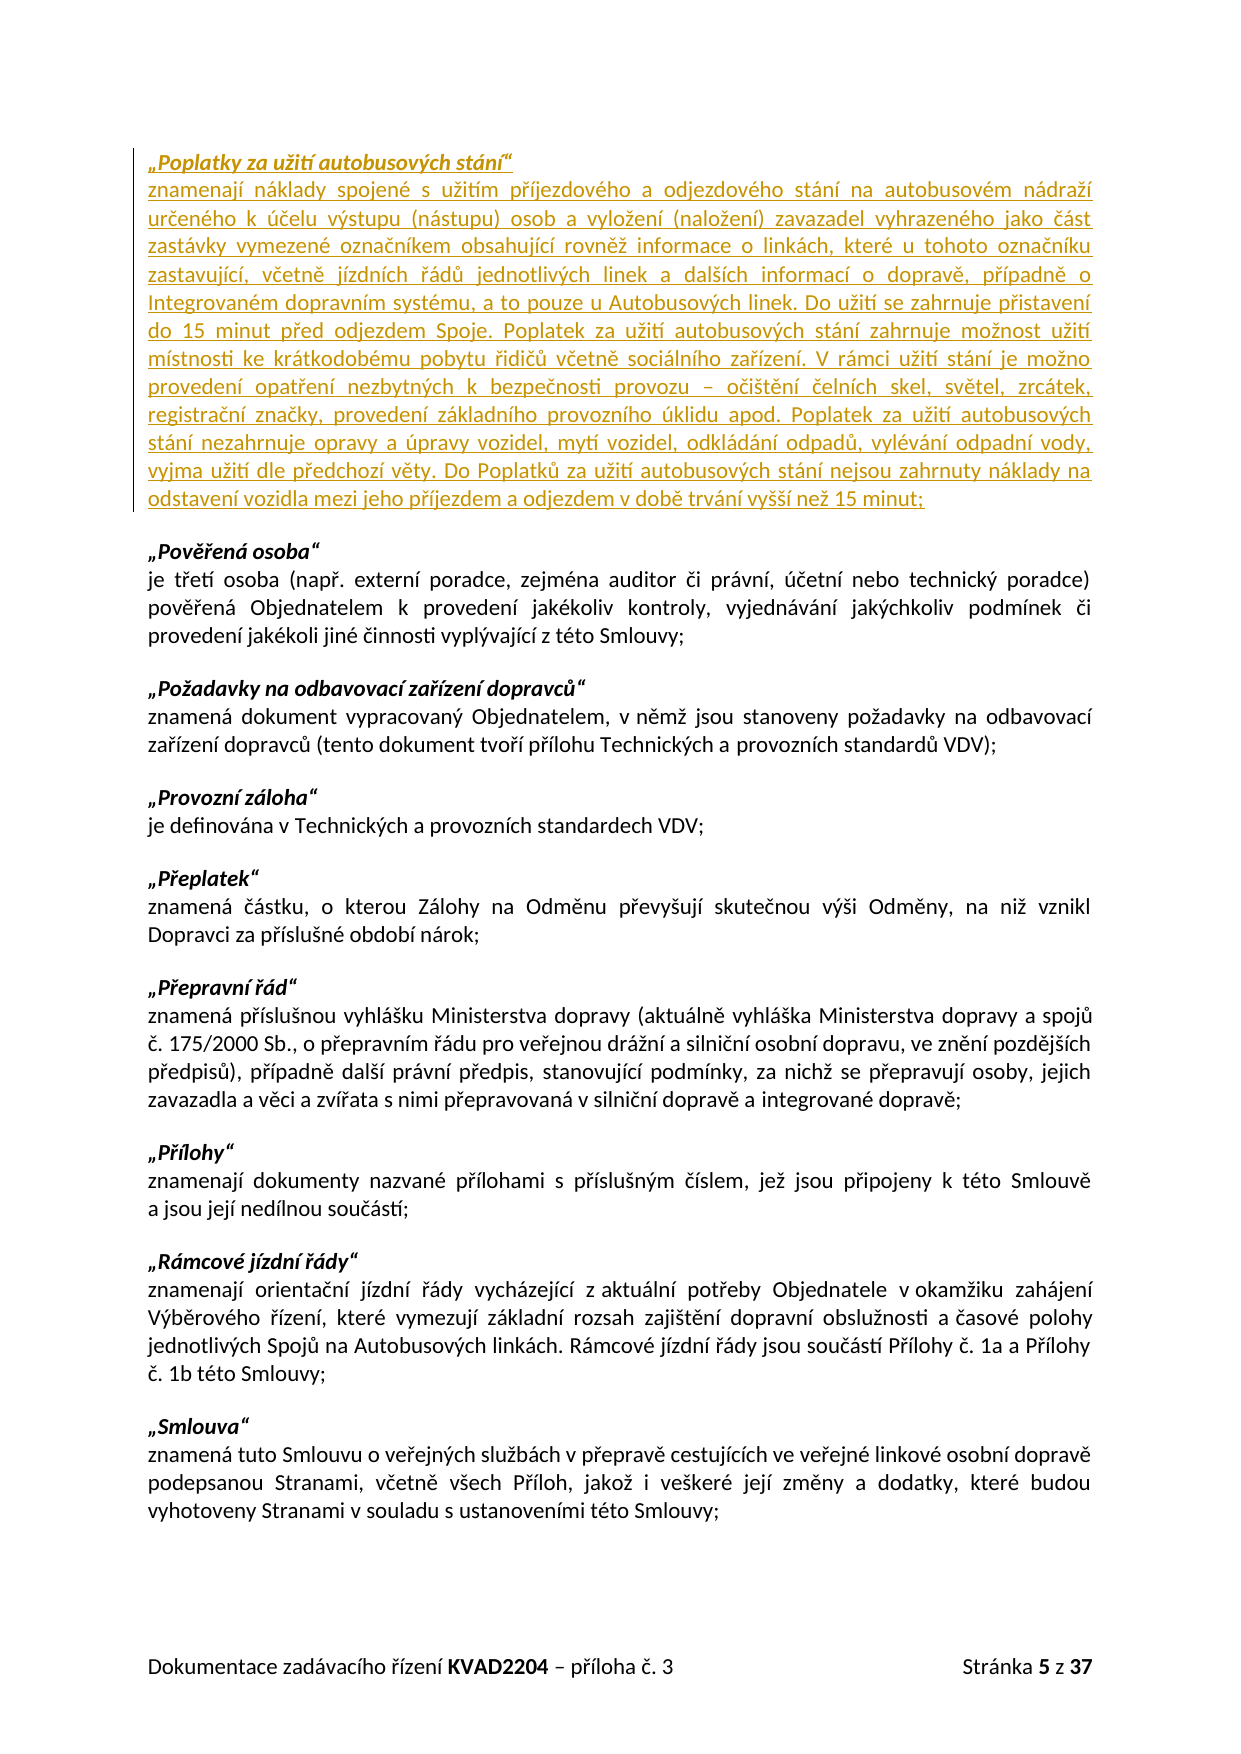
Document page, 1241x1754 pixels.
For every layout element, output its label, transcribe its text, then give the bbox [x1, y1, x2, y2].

text „Rámcové jízdní řády“ [148, 1247, 1093, 1275]
text „Přeplatek“ [148, 864, 1093, 892]
text znamená částku, o kterou Zálohy na Odměnu převyšují skutečnou výši Odměny, na niž vznikl Dopravci za příslušné období nárok; [148, 892, 1093, 948]
text „Smlouva“ [148, 1412, 1093, 1440]
text znamenají orientační jízdní řády vycházející z aktuální potřeby Objednatele v okamžiku zahájení Výběrového řízení, které vymezují základní rozsah zajištění dopravní obslužnosti a časové polohy jednotlivých Spojů na Autobusových linkách. Rámcové jízdní řády jsou součástí Přílohy č. 1a a Přílohy č. 1b této Smlouvy; [148, 1275, 1093, 1387]
text „Přílohy“ [148, 1138, 1093, 1166]
text znamená tuto Smlouvu o veřejných službách v přepravě cestujících ve veřejné linkové osobní dopravě podepsanou Stranami, včetně všech Příloh, jakož i veškeré její změny a dodatky, které budou vyhotoveny Stranami v souladu s ustanoveními této Smlouvy; [148, 1440, 1093, 1524]
text „Pověřená osoba“ [148, 537, 1093, 565]
text „Přepravní řád“ [148, 973, 1093, 1001]
text znamená příslušnou vyhlášku Ministerstva dopravy (aktuálně vyhláška Ministerstva dopravy a spojů č. 175/2000 Sb., o přepravním řádu pro veřejnou drážní a silniční osobní dopravu, ve znění pozdějších předpisů), případně další právní předpis, stanovující podmínky, za nichž se přepravují osoby, jejich zavazadla a věci a zvířata s nimi přepravovaná v silniční dopravě a integrované dopravě; [148, 1001, 1093, 1113]
text je třetí osoba (např. externí poradce, zejména auditor či právní, účetní nebo technický poradce) pověřená Objednatelem k provedení jakékoliv kontroly, vyjednávání jakýchkoliv podmínek či provedení jakékoli jiné činnosti vyplývající z této Smlouvy; [148, 565, 1093, 649]
text „Požadavky na odbavovací zařízení dopravců“ [148, 674, 1093, 702]
text „Provozní záloha“ [148, 783, 1093, 811]
text je definována v Technických a provozních standardech VDV; [148, 811, 1093, 839]
text znamenají dokumenty nazvané přílohami s příslušným číslem, jež jsou připojeny k této Smlouvě a jsou její nedílnou součástí; [148, 1166, 1093, 1222]
text znamená dokument vypracovaný Objednatelem, v němž jsou stanoveny požadavky na odbavovací zařízení dopravců (tento dokument tvoří přílohu Technických a provozních standardů VDV); [148, 702, 1093, 758]
